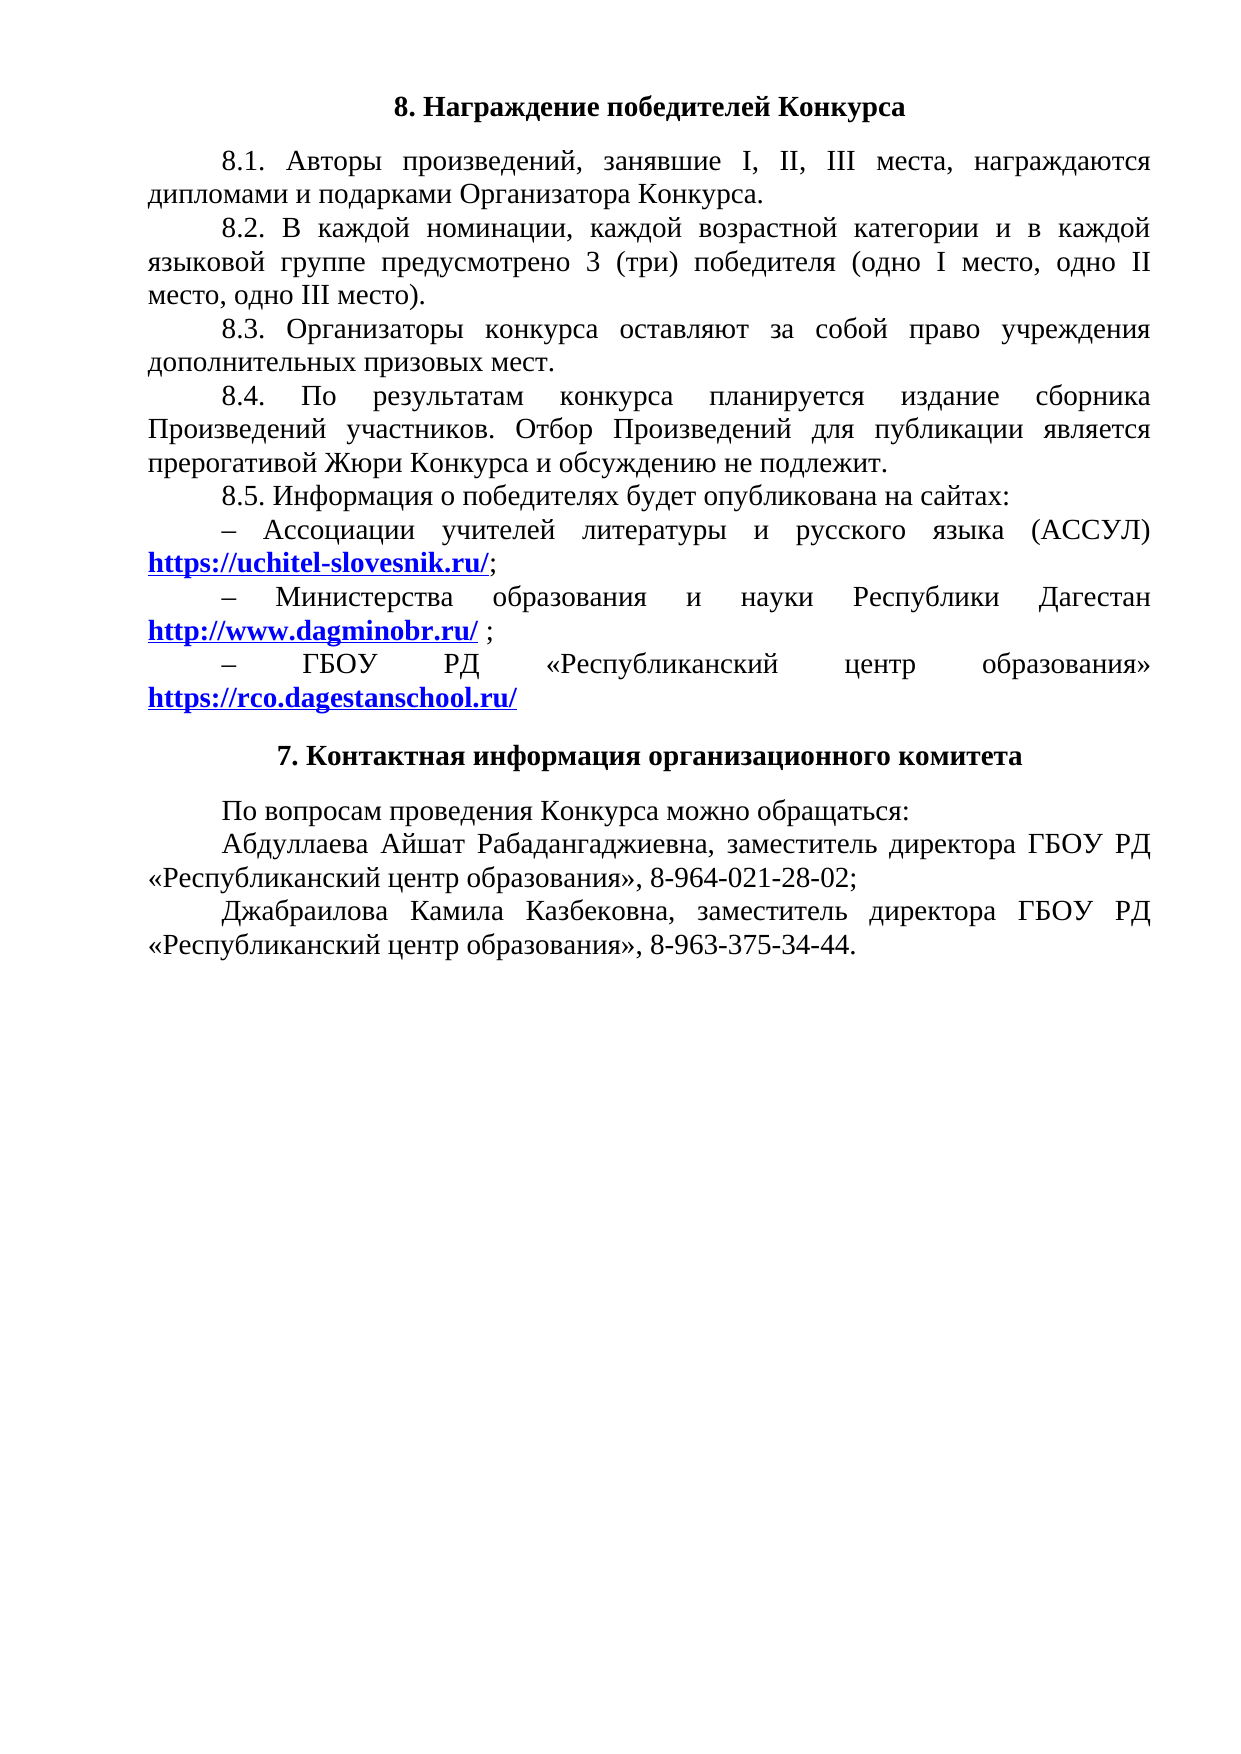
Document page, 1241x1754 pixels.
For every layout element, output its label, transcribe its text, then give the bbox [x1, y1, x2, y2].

text Джабраилова Камила Казбековна, заместитель директора ГБОУ РД «Республиканский центр образования», 8-963-375-34-44. [148, 893, 1152, 960]
text 8.1. Авторы произведений, занявшие I, II, III места, награждаются дипломами и подарками Организатора Конкурса. [148, 143, 1152, 210]
text – Министерства образования и науки Республики Дагестан http://www.dagminobr.ru/ ; [148, 579, 1152, 646]
text 8.3. Организаторы конкурса оставляют за собой право учреждения дополнительных призовых мест. [148, 311, 1152, 378]
text 8. Награждение победителей Конкурса [148, 89, 1152, 122]
text По вопросам проведения Конкурса можно обращаться: [148, 793, 1152, 826]
text Абдуллаева Айшат Рабадангаджиевна, заместитель директора ГБОУ РД «Республиканский центр образования», 8-964-021-28-02; [148, 826, 1152, 893]
text – Ассоциации учителей литературы и русского языка (АССУЛ) https://uchitel-slovesnik.ru/; [148, 512, 1152, 579]
text 8.5. Информация о победителях будет опубликована на сайтах: [148, 478, 1152, 512]
text 8.2. В каждой номинации, каждой возрастной категории и в каждой языковой группе предусмотрено 3 (три) победителя (одно I место, одно II место, одно III место). [148, 210, 1152, 311]
text 7. Контактная информация организационного комитета [148, 738, 1152, 772]
text – ГБОУ РД «Республиканский центр образования» https://rco.dagestanschool.ru/ [148, 646, 1152, 713]
text 8.4. По результатам конкурса планируется издание сборника Произведений участников. Отбор Произведений для публикации является прерогативой Жюри Конкурса и обсуждению не подлежит. [148, 378, 1152, 478]
